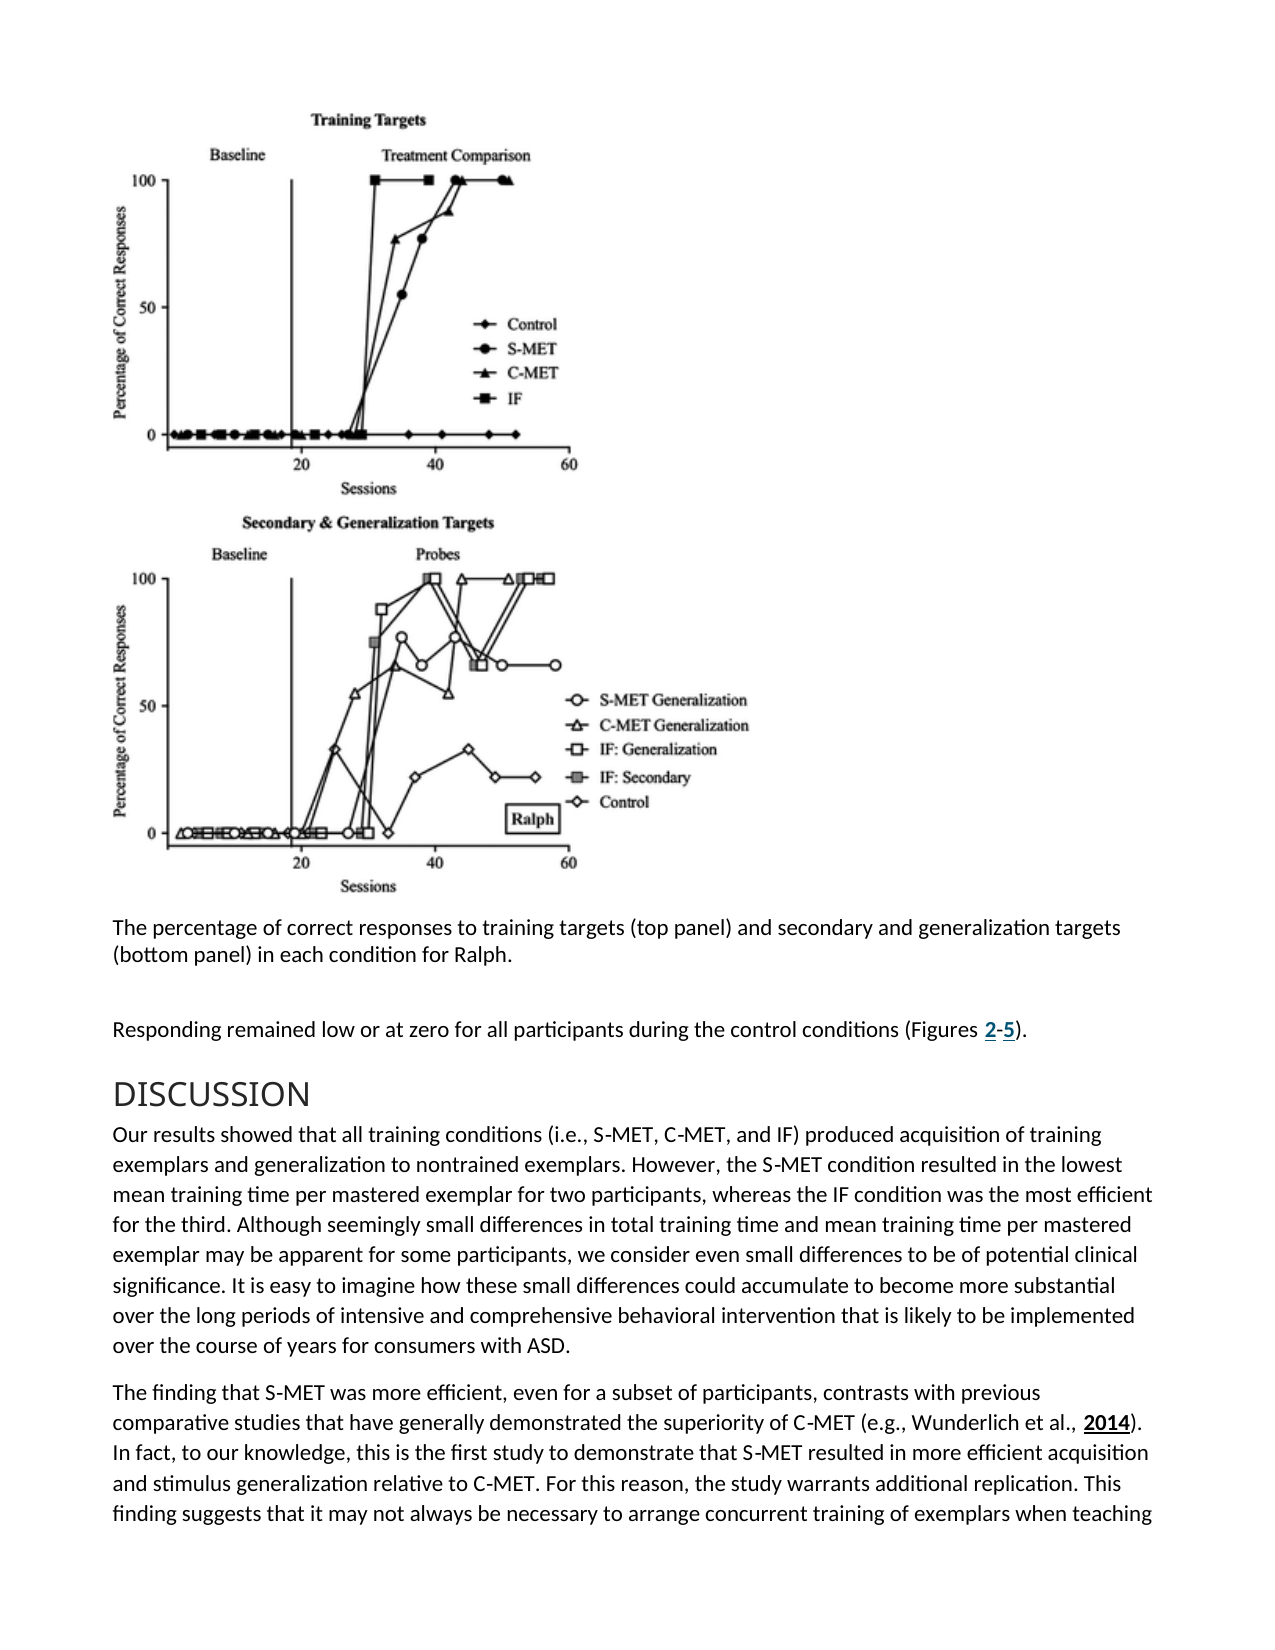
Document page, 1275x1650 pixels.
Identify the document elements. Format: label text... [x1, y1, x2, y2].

text Our results showed that all training conditions (i.e., S‐MET, C‐MET, and IF) produced acquisition of training exemplars and generalization to nontrained exemplars. However, the S‐MET condition resulted in the lowest mean training time per mastered exemplar for two participants, whereas the IF condition was the most efficient for the third. Although seemingly small differences in total training time and mean training time per mastered exemplar may be apparent for some participants, we consider even small differences to be of potential clinical significance. It is easy to imagine how these small differences could accumulate to become more substantial over the long periods of intensive and comprehensive behavioral intervention that is likely to be implemented over the course of years for consumers with ASD. [112, 1120, 1162, 1359]
text The percentage of correct responses to training targets (top panel) and secondary and generalization targets (bottom panel) in each condition for Ralph. [112, 913, 1162, 969]
text Responding remained low or at zero for all participants during the control conditions (Figures 2-5). [112, 1016, 1162, 1043]
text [112, 1378, 1162, 1527]
subtitle DISCUSSION [112, 1071, 1162, 1116]
picture [112, 112, 750, 894]
